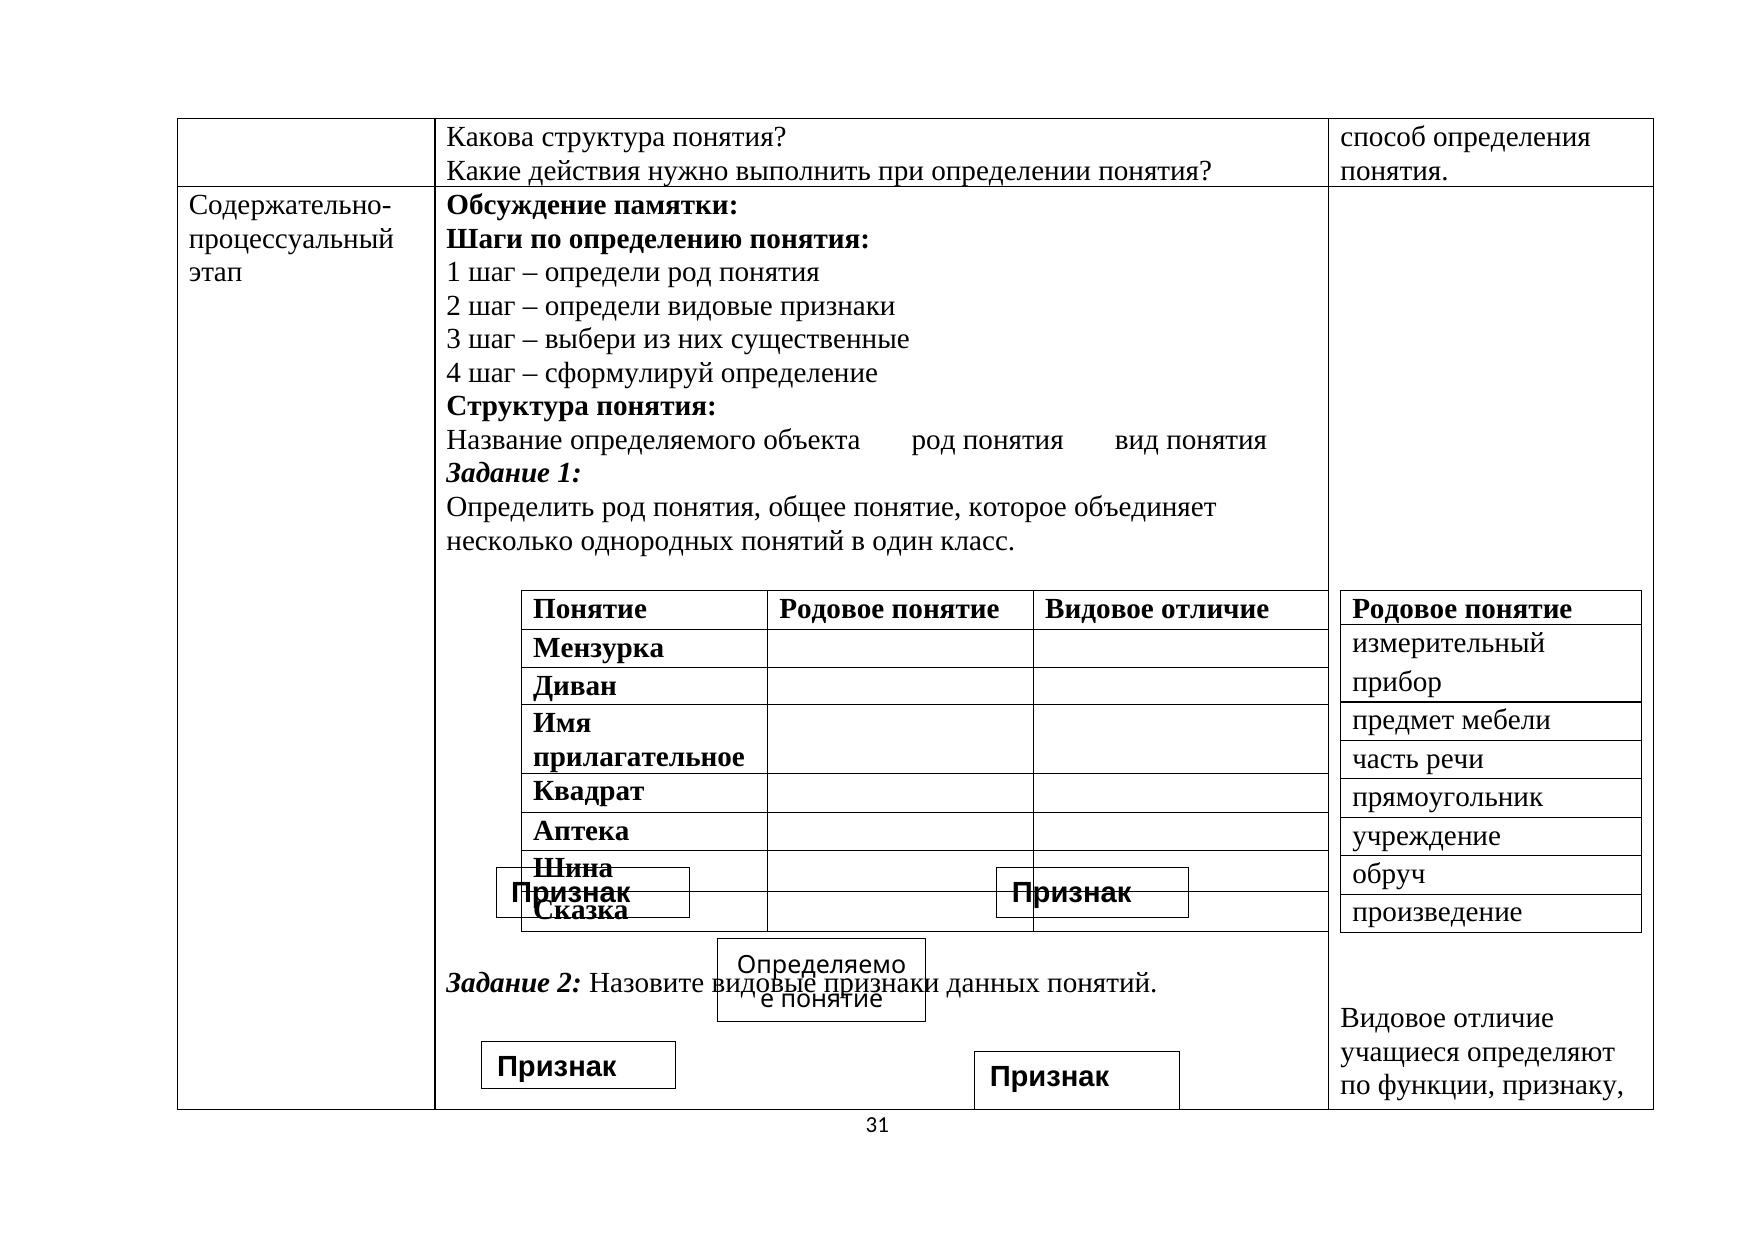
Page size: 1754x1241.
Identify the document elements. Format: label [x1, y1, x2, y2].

table_cell [436, 119, 1328, 186]
table_cell [1329, 119, 1653, 186]
table_cell [436, 187, 1328, 1109]
table_cell [1329, 187, 1653, 1109]
table_cell [178, 119, 434, 186]
table_cell [178, 187, 434, 1109]
